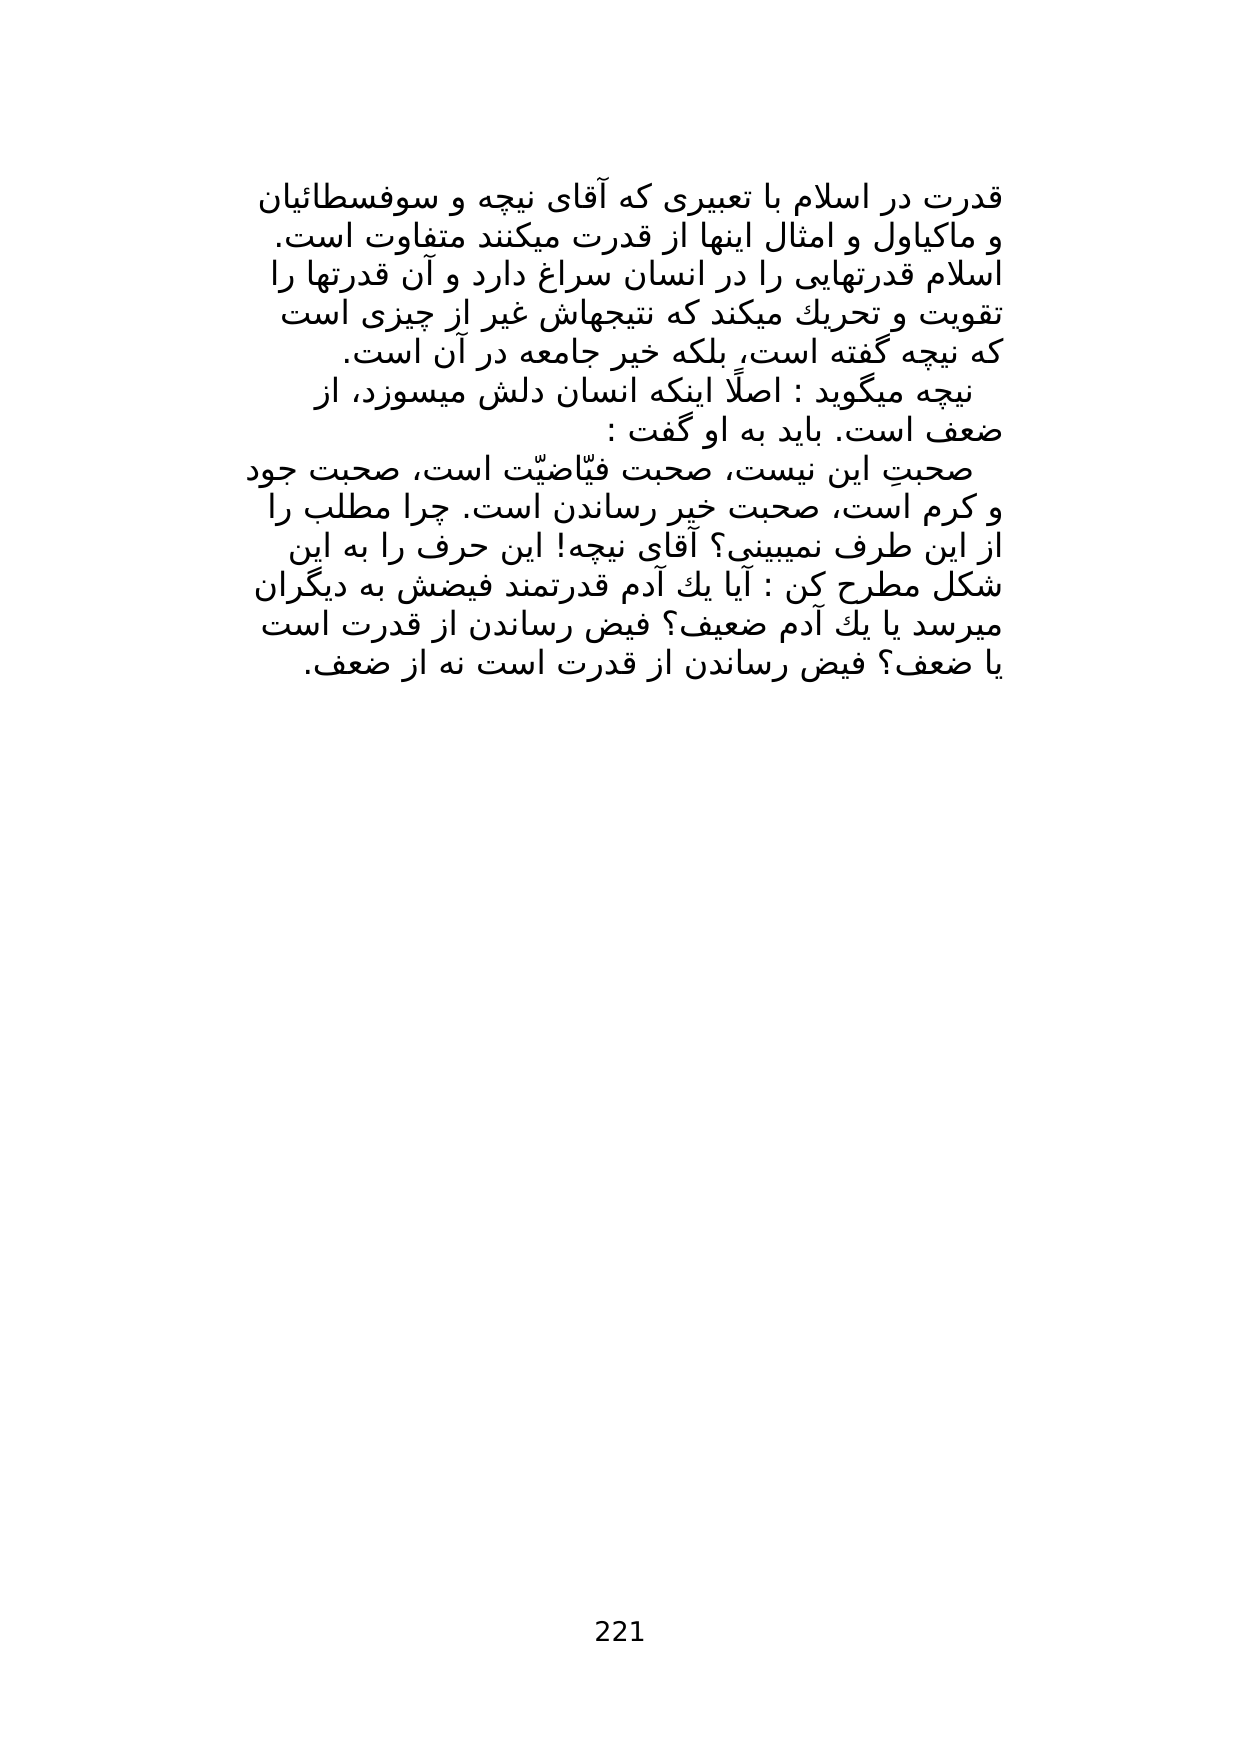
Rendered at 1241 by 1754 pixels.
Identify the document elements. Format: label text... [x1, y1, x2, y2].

text صحبتِ اين نيست، صحبت فيّاضيّت است، صحبت جود و كرم است، صحبت خير رساندن است. چرا مطلب را از اين طرف نمی‏بينی؟ آقای نيچه! اين حرف را به اين شكل مطرح كن : آيا يك آدم قدرتمند فيضش به ديگران می‏رسد يا يك آدم ضعيف؟ فيض رساندن از قدرت است يا ضعف؟ فيض رساندن از قدرت است نه از ضعف. [236, 449, 1004, 682]
text نيچه می‏گويد : اصلًا اينكه انسان دلش می‏سوزد، از ضعف است. بايد به او گفت : [236, 371, 1004, 449]
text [236, 177, 1004, 371]
